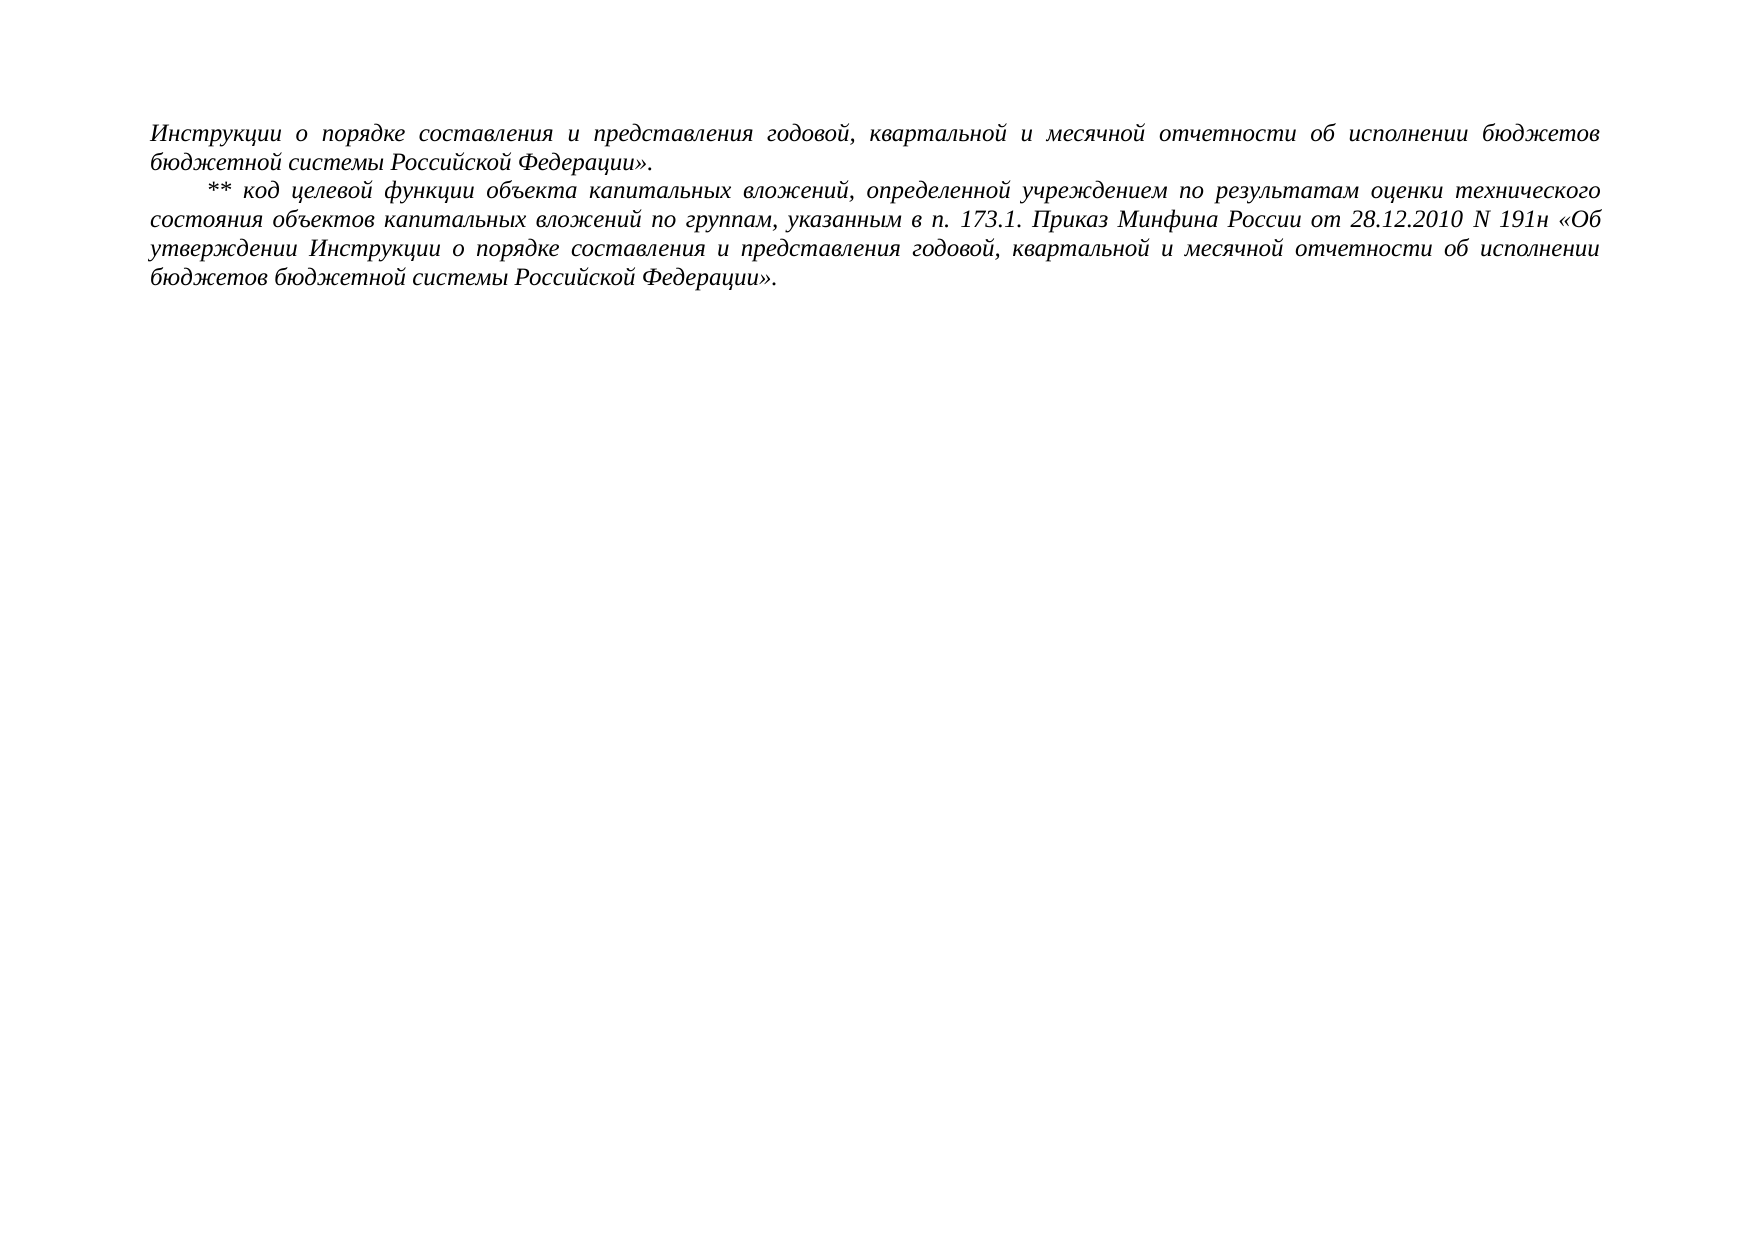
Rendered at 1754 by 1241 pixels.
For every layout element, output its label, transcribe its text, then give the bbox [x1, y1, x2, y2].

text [150, 118, 1604, 176]
text ** код целевой функции объекта капитальных вложений, определенной учреждением по результатам оценки технического состояния объектов капитальных вложений по группам, указанным в п. 173.1. Приказ Минфина России от 28.12.2010 N 191н «Об утверждении Инструкции о порядке составления и представления годовой, квартальной и месячной отчетности об исполнении бюджетов бюджетной системы Российской Федерации». [150, 176, 1604, 291]
